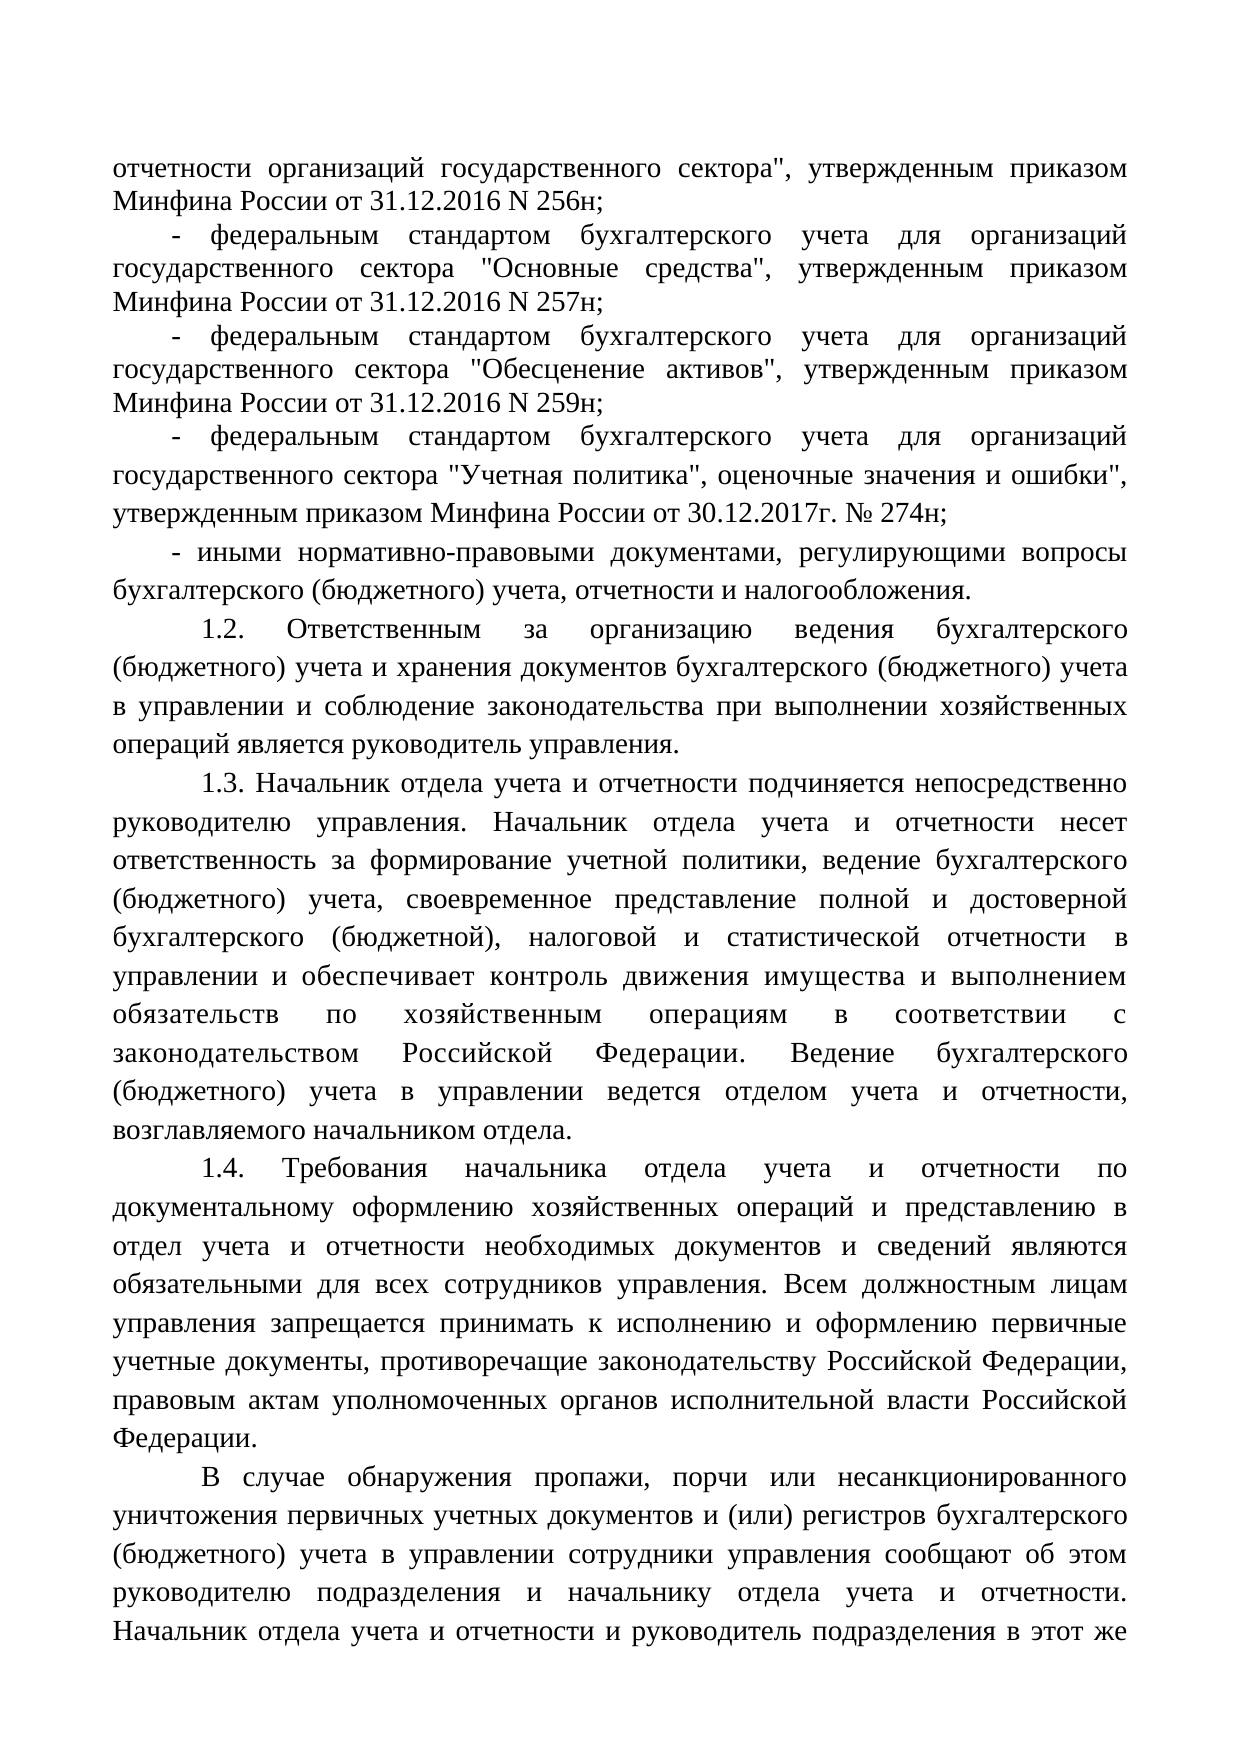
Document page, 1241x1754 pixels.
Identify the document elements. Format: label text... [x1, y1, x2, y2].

text - федеральным стандартом бухгалтерского учета для организаций государственного сектора "Обесценение активов", утвержденным приказом Минфина России от 31.12.2016 N 259н; [112, 318, 1128, 418]
text - иными нормативно-правовыми документами, регулирующими вопросы бухгалтерского (бюджетного) учета, отчетности и налогообложения. [112, 534, 1128, 606]
text 1.4. Требования начальника отдела учета и отчетности по документальному оформлению хозяйственных операций и представлению в отдел учета и отчетности необходимых документов и сведений являются обязательными для всех сотрудников управления. Всем должностным лицам управления запрещается принимать к исполнению и оформлению первичные учетные документы, противоречащие законодательству Российской Федерации, правовым актам уполномоченных органов исполнительной власти Российской Федерации. [112, 1151, 1128, 1454]
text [112, 1459, 1128, 1647]
text 1.3. Начальник отдела учета и отчетности подчиняется непосредственно руководителю управления. Начальник отдела учета и отчетности несет ответственность за формирование учетной политики, ведение бухгалтерского (бюджетного) учета, своевременное представление полной и достоверной бухгалтерского (бюджетной), налоговой и статистической отчетности в управлении и обеспечивает контроль движения имущества и выполнением обязательств по хозяйственным операциям в соответствии с законодательством Российской Федерации. Ведение бухгалтерского (бюджетного) учета в управлении ведется отделом учета и отчетности, возглавляемого начальником отдела. [112, 765, 1128, 1146]
text 1.2. Ответственным за организацию ведения бухгалтерского (бюджетного) учета и хранения документов бухгалтерского (бюджетного) учета в управлении и соблюдение законодательства при выполнении хозяйственных операций является руководитель управления. [112, 611, 1128, 760]
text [112, 150, 1128, 217]
text - федеральным стандартом бухгалтерского учета для организаций государственного сектора "Учетная политика", оценочные значения и ошибки", утвержденным приказом Минфина России от 30.12.2017г. № 274н; [112, 418, 1128, 529]
text - федеральным стандартом бухгалтерского учета для организаций государственного сектора "Основные средства", утвержденным приказом Минфина России от 31.12.2016 N 257н; [112, 217, 1128, 318]
